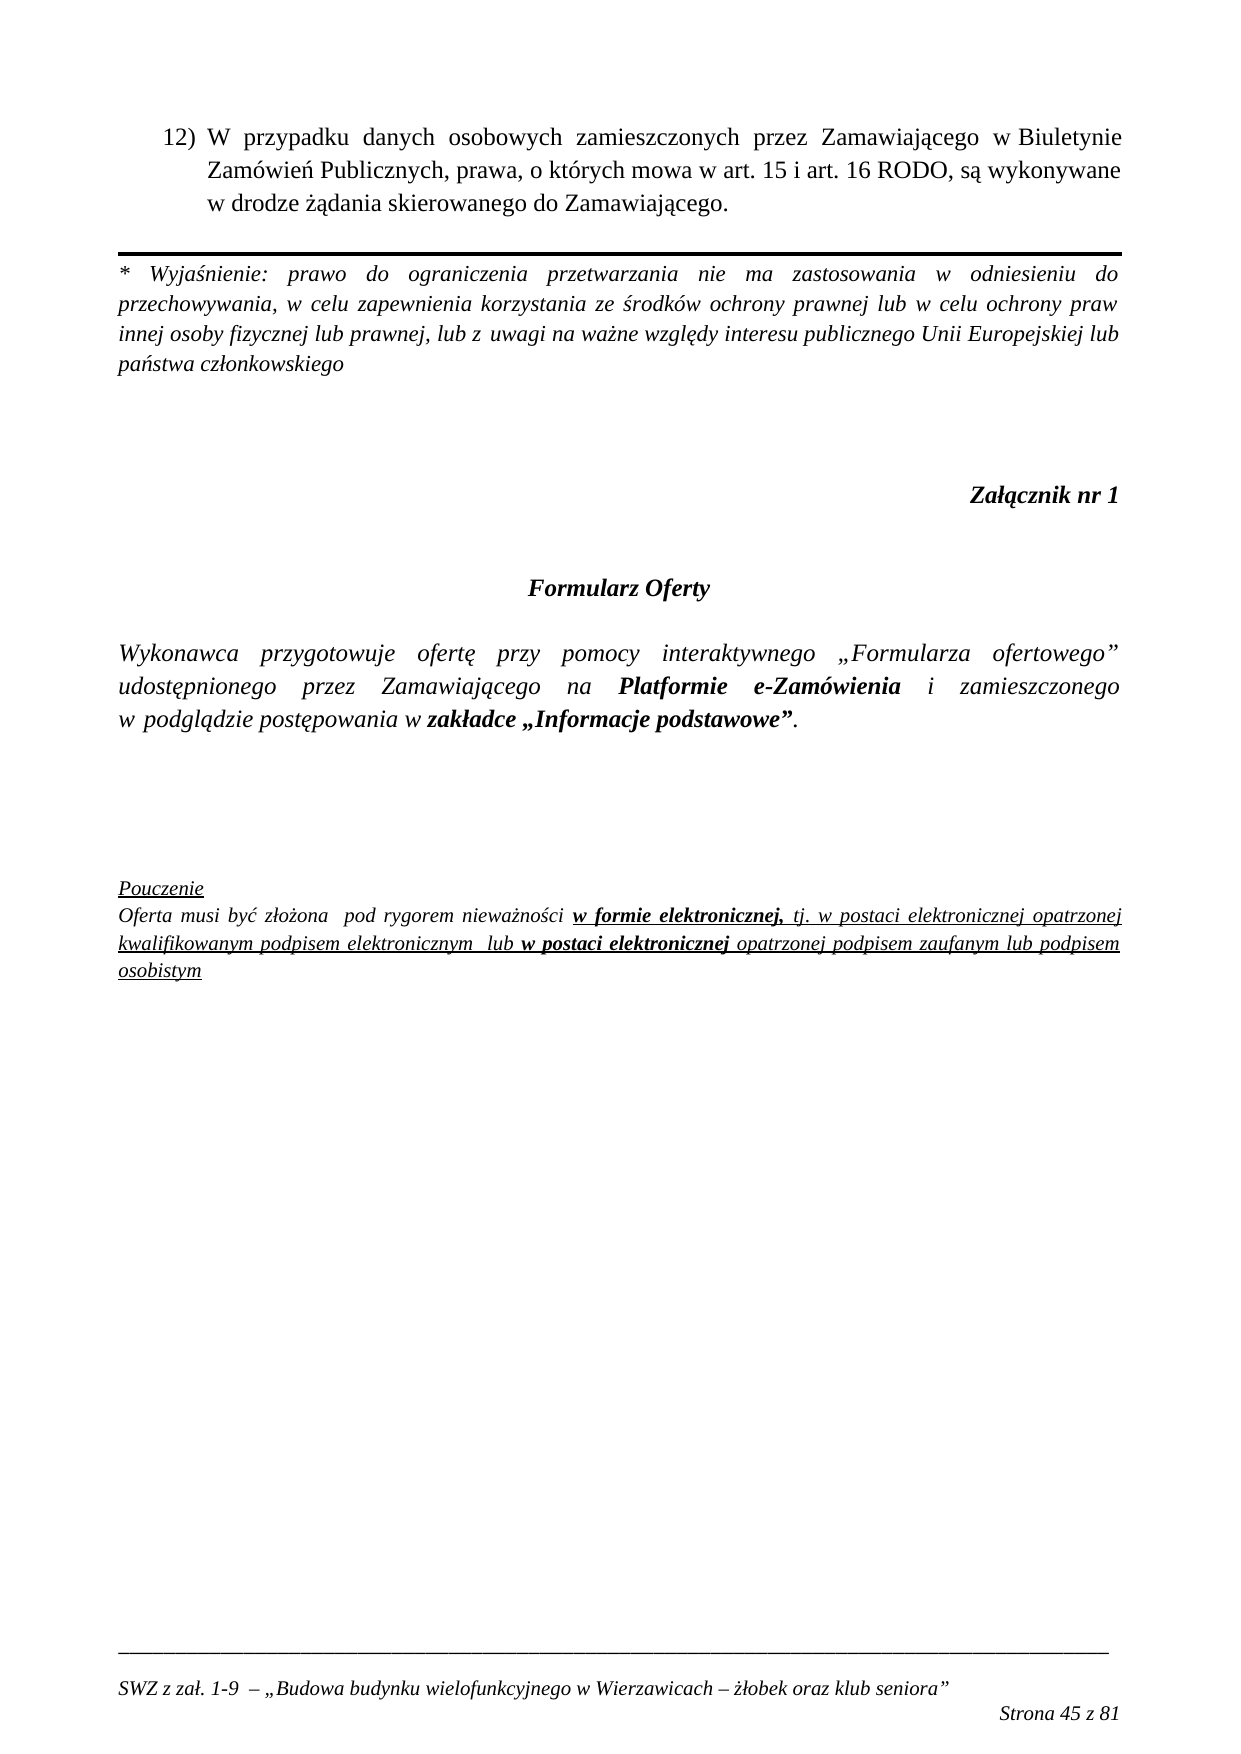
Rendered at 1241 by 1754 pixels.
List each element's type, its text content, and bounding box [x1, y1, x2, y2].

text Oferta musi być złożona pod rygorem nieważności w formie elektronicznej, tj. w postaci elektronicznej opatrzonej kwalifikowanym podpisem elektronicznym lub w postaci elektronicznej opatrzonej podpisem zaufanym lub podpisem osobistym [118, 903, 1122, 982]
text Załącznik nr 1 [118, 480, 1122, 508]
subtitle Formularz Oferty [118, 573, 1122, 602]
text Pouczenie [118, 875, 1122, 899]
list W przypadku danych osobowych zamieszczonych przez Zamawiającego w Biuletynie Zamówień Publicznych, prawa, o których mowa w art. 15 i art. 16 RODO, są wykonywane w drodze żądania skierowanego do Zamawiającego. [162, 122, 1122, 217]
text * Wyjaśnienie: prawo do ograniczenia przetwarzania nie ma zastosowania w odniesieniu do przechowywania, w celu zapewnienia korzystania ze środków ochrony prawnej lub w celu ochrony praw innej osoby fizycznej lub prawnej, lub z uwagi na ważne względy interesu publicznego Unii Europejskiej lub państwa członkowskiego [118, 260, 1122, 377]
text Wykonawca przygotowuje ofertę przy pomocy interaktywnego „Formularza ofertowego” udostępnionego przez Zamawiającego na Platformie e-Zamówienia i zamieszczonego w podglądzie postępowania w zakładce „Informacje podstawowe”. [118, 638, 1122, 733]
